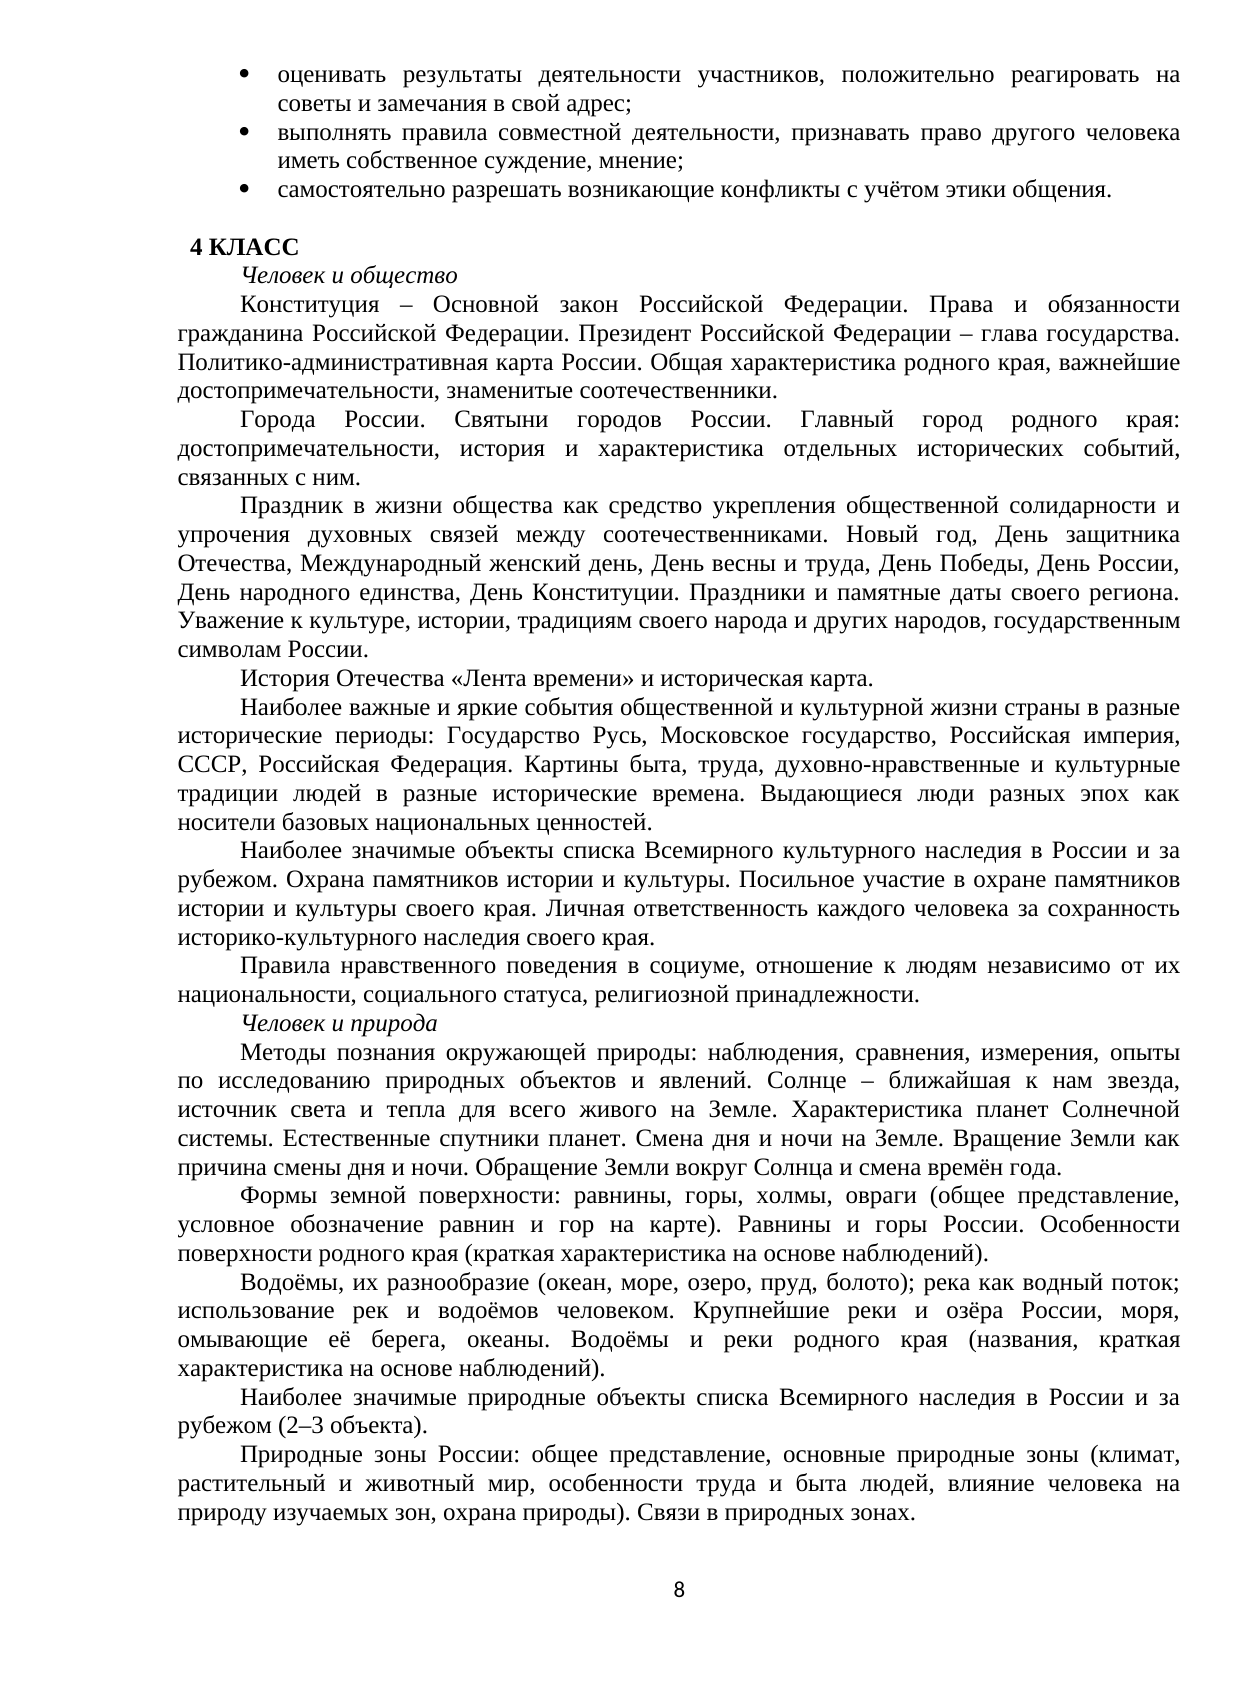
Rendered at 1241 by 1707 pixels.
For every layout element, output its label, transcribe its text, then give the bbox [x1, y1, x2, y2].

text Наиболее значимые объекты списка Всемирного культурного наследия в России и за рубежом. Охрана памятников истории и культуры. Посильное участие в охране памятников истории и культуры своего края. Личная ответственность каждого человека за сохранность историко-культурного наследия своего края. [177, 835, 1181, 950]
text Конституция – Основной закон Российской Федерации. Права и обязанности гражданина Российской Федерации. Президент Российской Федерации – глава государства. Политико-административная карта России. Общая характеристика родного края, важнейшие достопримечательности, знаменитые соотечественники. [177, 289, 1181, 404]
text Методы познания окружающей природы: наблюдения, сравнения, измерения, опыты по исследованию природных объектов и явлений. Солнце – ближайшая к нам звезда, источник света и тепла для всего живого на Земле. Характеристика планет Солнечной системы. Естественные спутники планет. Смена дня и ночи на Земле. Вращение Земли как причина смены дня и ночи. Обращение Земли вокруг Солнца и смена времён года. [177, 1037, 1181, 1180]
list оценивать результаты деятельности участников, положительно реагировать на советы и замечания в свой адрес; [240, 59, 1181, 117]
text Водоёмы, их разнообразие (океан, море, озеро, пруд, болото); река как водный поток; использование рек и водоёмов человеком. Крупнейшие реки и озёра России, моря, омывающие её берега, океаны. Водоёмы и реки родного края (названия, краткая характеристика на основе наблюдений). [177, 1267, 1181, 1382]
text Человек и общество [177, 260, 1181, 289]
text Человек и природа [177, 1008, 1181, 1037]
list выполнять правила совместной деятельности, признавать право другого человека иметь собственное суждение, мнение; [240, 117, 1181, 174]
text 4 КЛАСС [190, 232, 1181, 260]
text Наиболее значимые природные объекты списка Всемирного наследия в России и за рубежом (2–3 объекта). [177, 1382, 1181, 1439]
list самостоятельно разрешать возникающие конфликты с учётом этики общения. [240, 174, 1181, 203]
text Правила нравственного поведения в социуме, отношение к людям независимо от их национальности, социального статуса, религиозной принадлежности. [177, 950, 1181, 1008]
text Наиболее важные и яркие события общественной и культурной жизни страны в разные исторические периоды: Государство Русь, Московское государство, Российская империя, СССР, Российская Федерация. Картины быта, труда, духовно-нравственные и культурные традиции людей в разные исторические времена. Выдающиеся люди разных эпох как носители базовых национальных ценностей. [177, 692, 1181, 835]
text Формы земной поверхности: равнины, горы, холмы, овраги (общее представление, условное обозначение равнин и гор на карте). Равнины и горы России. Особенности поверхности родного края (краткая характеристика на основе наблюдений). [177, 1180, 1181, 1267]
text Города России. Святыни городов России. Главный город родного края: достопримечательности, история и характеристика отдельных исторических событий, связанных с ним. [177, 404, 1181, 490]
text История Отечества «Лента времени» и историческая карта. [177, 663, 1181, 692]
text Природные зоны России: общее представление, основные природные зоны (климат, растительный и животный мир, особенности труда и быта людей, влияние человека на природу изучаемых зон, охрана природы). Связи в природных зонах. [177, 1439, 1181, 1525]
text Праздник в жизни общества как средство укрепления общественной солидарности и упрочения духовных связей между соотечественниками. Новый год, День защитника Отечества, Международный женский день, День весны и труда, День Победы, День России, День народного единства, День Конституции. Праздники и памятные даты своего региона. Уважение к культуре, истории, традициям своего народа и других народов, государственным символам России. [177, 490, 1181, 663]
